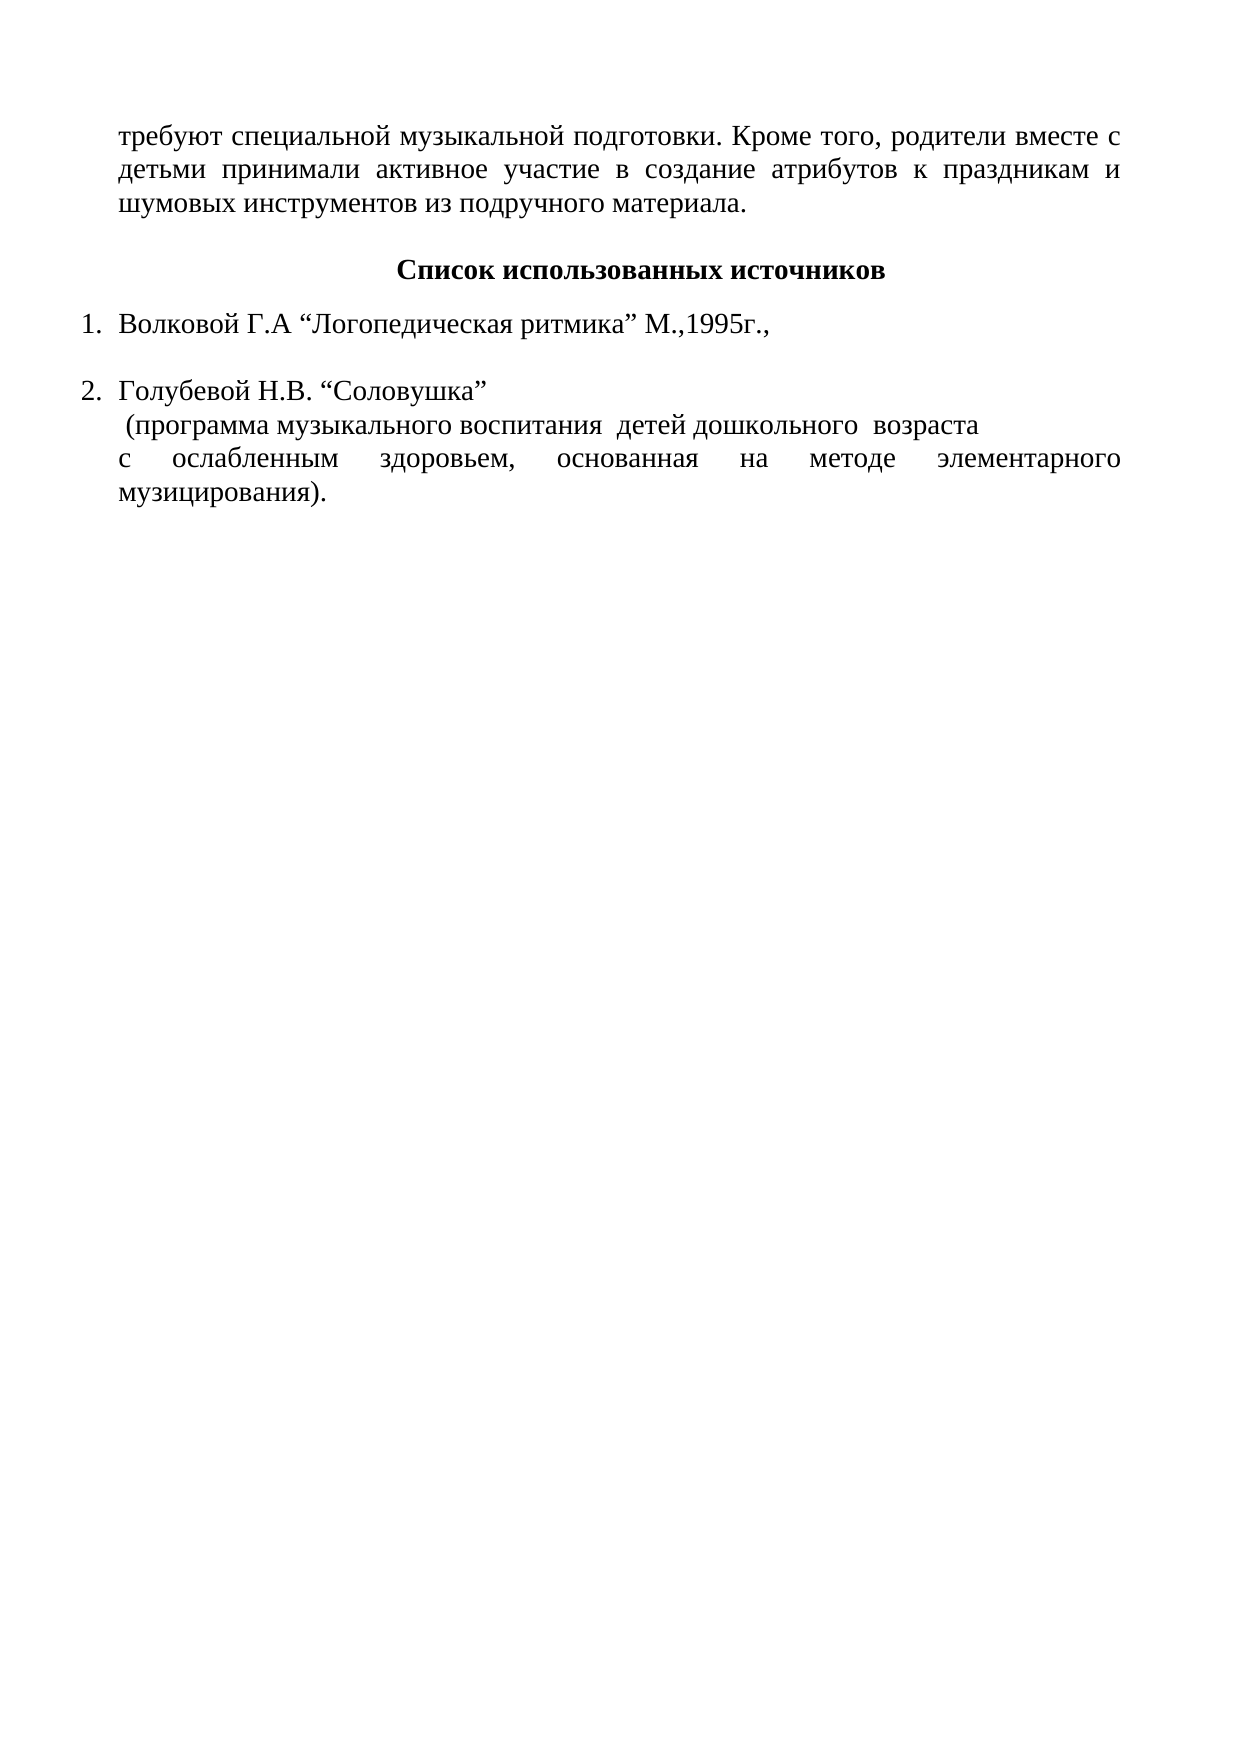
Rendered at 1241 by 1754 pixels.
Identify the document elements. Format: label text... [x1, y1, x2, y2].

text с ослабленным здоровьем, основанная на методе элементарного музицирования). [118, 440, 1122, 507]
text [118, 118, 1122, 219]
list Голубевой Н.В. “Соловушка” [81, 373, 1122, 407]
text (программа музыкального воспитания детей дошкольного возраста [118, 407, 1122, 440]
text Список использованных источников [118, 252, 1122, 286]
list Волковой Г.А “Логопедическая ритмика” М.,1995г., [81, 306, 1122, 340]
